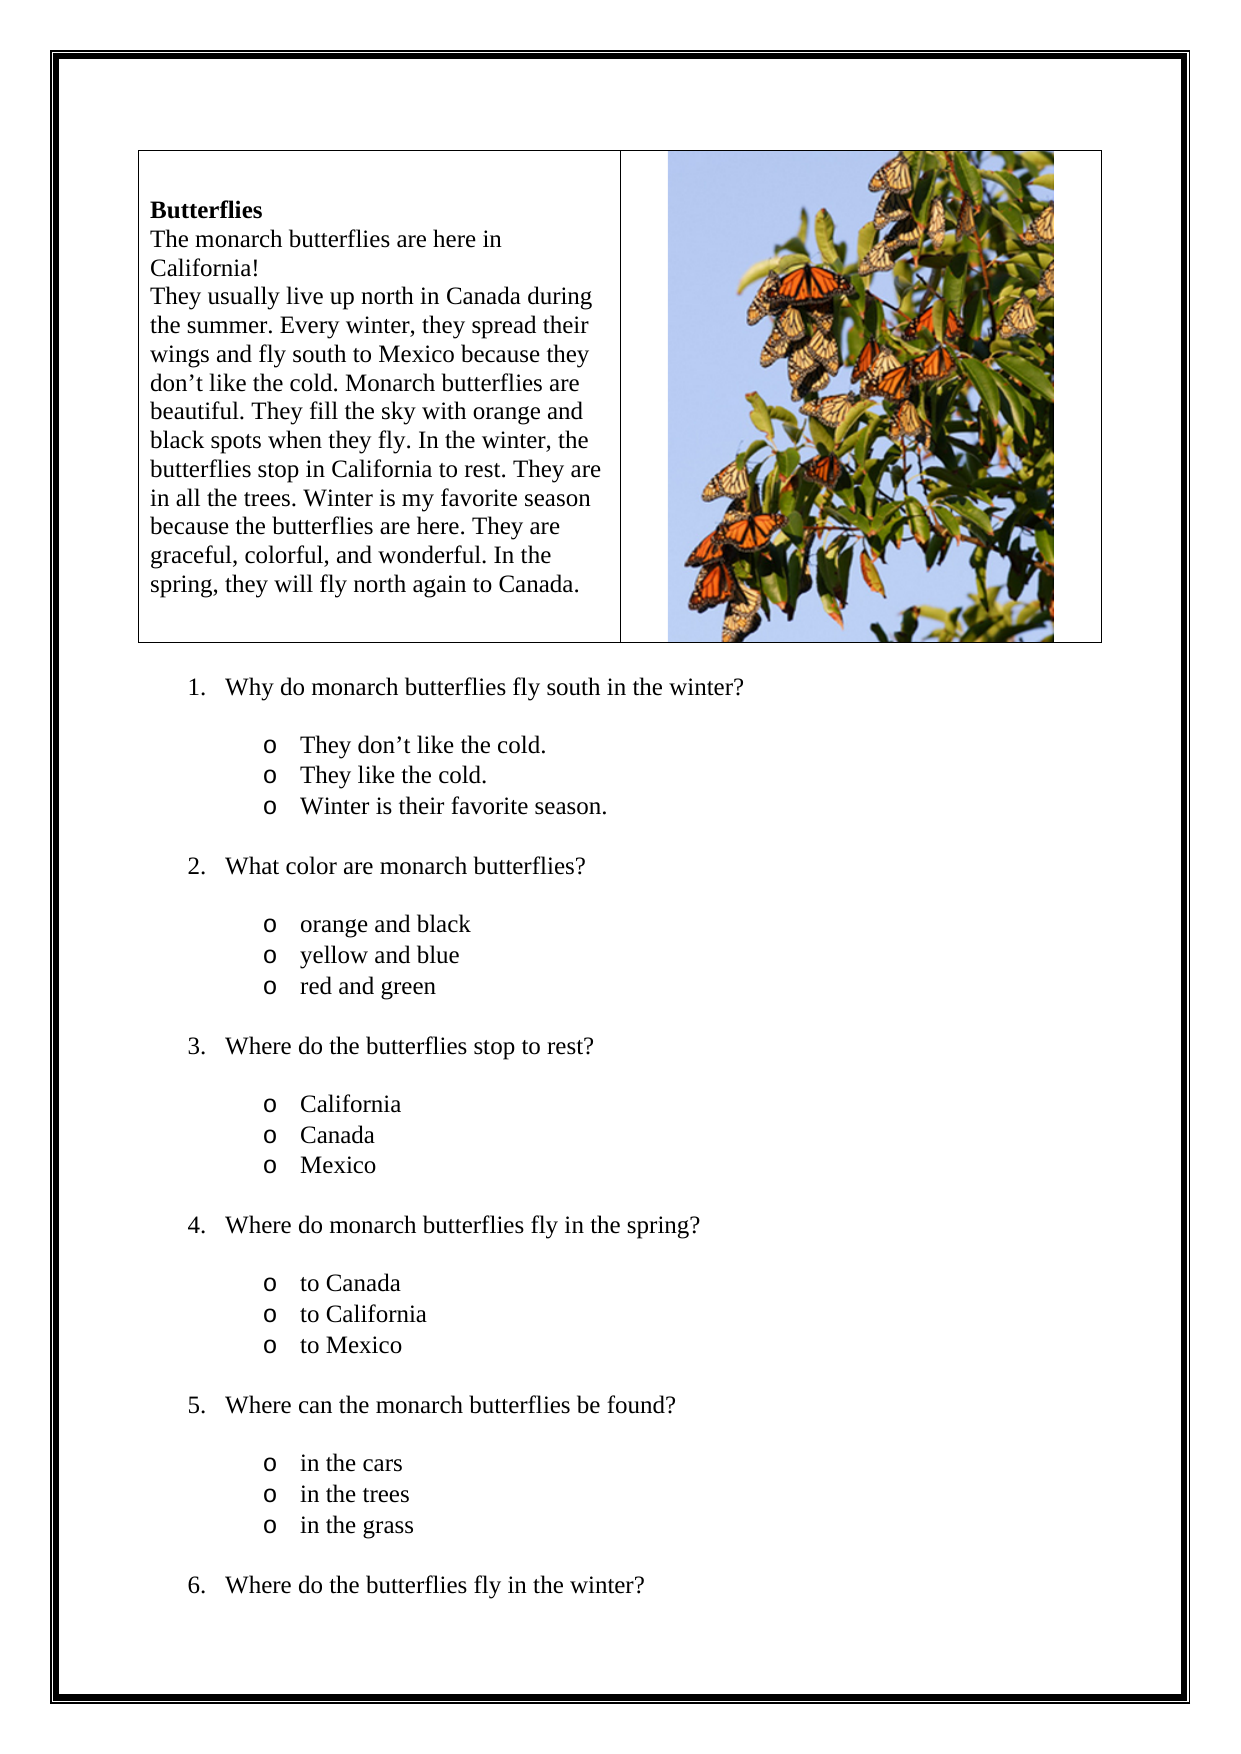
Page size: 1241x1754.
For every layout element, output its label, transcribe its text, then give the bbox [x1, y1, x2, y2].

list Winter is their favorite season. [262, 850, 1090, 881]
list They don’t like the cold. [262, 730, 1090, 761]
list Canada [262, 1266, 1090, 1296]
list to California [262, 1503, 1090, 1534]
picture [667, 151, 1054, 642]
list orange and black [262, 968, 1090, 998]
list What color are monarch butterflies? [187, 910, 1090, 938]
table_header [1054, 151, 1101, 642]
list California [262, 1206, 1090, 1236]
list Mexico [262, 1326, 1090, 1356]
table_header [621, 151, 667, 642]
list yellow and blue [262, 1028, 1090, 1058]
list Where do the butterflies stop to rest? [187, 1148, 1090, 1176]
list Why do monarch butterflies fly south in the winter? [187, 672, 1090, 701]
list Where do monarch butterflies fly in the spring? [187, 1386, 1090, 1414]
list to Canada [262, 1443, 1090, 1474]
list They like the cold. [262, 790, 1090, 821]
list to Mexico [262, 1563, 1090, 1594]
table_header Butterflies The monarch butterflies are here in California! They usually live up north in Canada during the summer. Every winter, they spread their wings and fly south to Mexico because they don’t like the cold. Monarch butterflies are beautiful. They fill the sky with orange and black spots when they fly. In the winter, the butterflies stop in California to rest. They are in all the trees. Winter is my favorite season because the butterflies are here. They are graceful, colorful, and wonderful. In the spring, they will fly north again to Canada. [139, 151, 620, 642]
list red and green [262, 1088, 1090, 1118]
